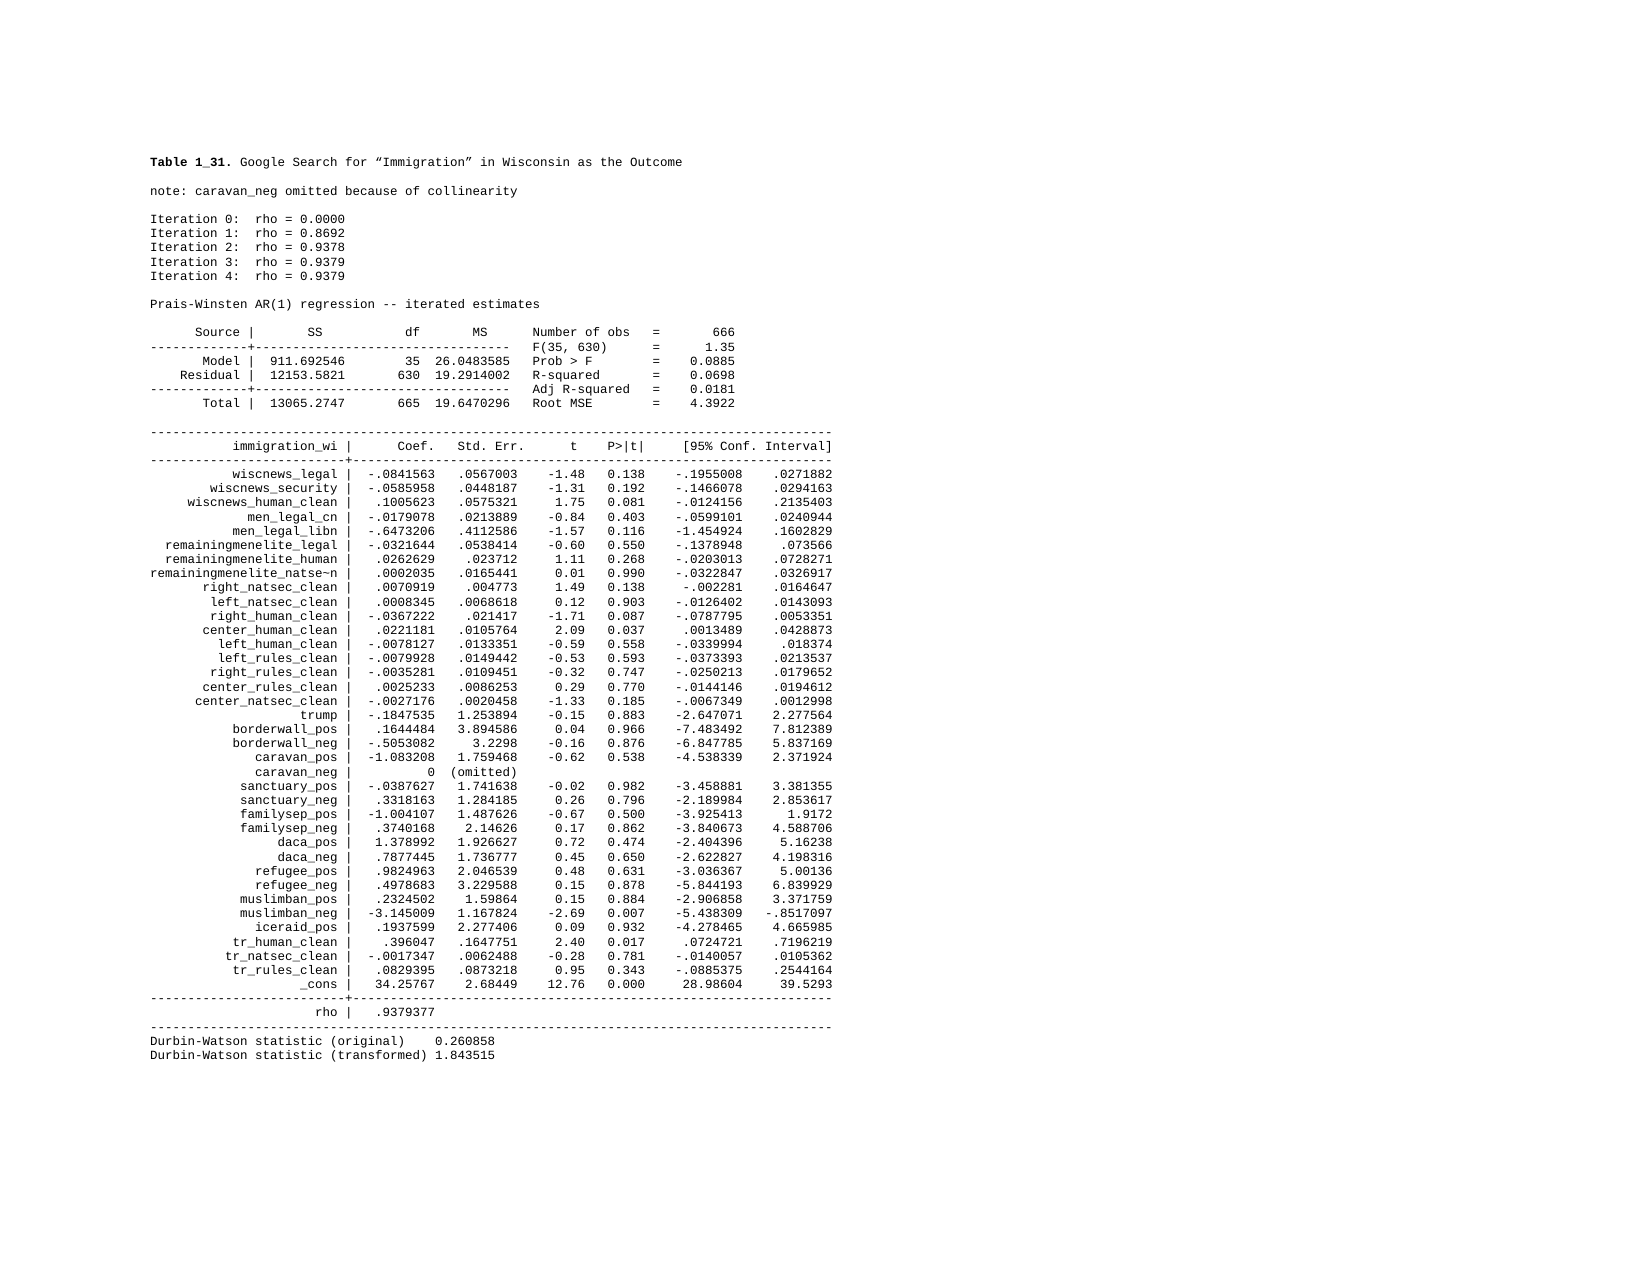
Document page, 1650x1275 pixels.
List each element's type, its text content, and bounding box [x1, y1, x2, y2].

text right_natsec_clean | .0070919 .004773 1.49 0.138 -.002281 .0164647 [150, 581, 1500, 596]
text ------------------------------------------------------------------------------------------- [150, 1021, 1500, 1035]
text remainingmenelite_natse~n | .0002035 .0165441 0.01 0.990 -.0322847 .0326917 [150, 567, 1500, 581]
text familysep_neg | .3740168 2.14626 0.17 0.862 -3.840673 4.588706 [150, 822, 1500, 836]
text men_legal_libn | -.6473206 .4112586 -1.57 0.116 -1.454924 .1602829 [150, 525, 1500, 539]
text caravan_pos | -1.083208 1.759468 -0.62 0.538 -4.538339 2.371924 [150, 751, 1500, 766]
text tr_rules_clean | .0829395 .0873218 0.95 0.343 -.0885375 .2544164 [150, 964, 1500, 978]
text daca_neg | .7877445 1.736777 0.45 0.650 -2.622827 4.198316 [150, 851, 1500, 865]
text caravan_neg | 0 (omitted) [150, 766, 1500, 780]
text iceraid_pos | .1937599 2.277406 0.09 0.932 -4.278465 4.665985 [150, 921, 1500, 936]
text tr_human_clean | .396047 .1647751 2.40 0.017 .0724721 .7196219 [150, 936, 1500, 950]
text Residual | 12153.5821 630 19.2914002 R-squared = 0.0698 [150, 369, 1500, 383]
text immigration_wi | Coef. Std. Err. t P>|t| [95% Conf. Interval] [150, 440, 1500, 454]
text muslimban_neg | -3.145009 1.167824 -2.69 0.007 -5.438309 -.8517097 [150, 907, 1500, 921]
text muslimban_pos | .2324502 1.59864 0.15 0.884 -2.906858 3.371759 [150, 893, 1500, 907]
text -------------+---------------------------------- Adj R-squared = 0.0181 [150, 383, 1500, 397]
text Iteration 2: rho = 0.9378 [150, 241, 1500, 256]
text --------------------------+---------------------------------------------------------------- [150, 992, 1500, 1006]
text borderwall_neg | -.5053082 3.2298 -0.16 0.876 -6.847785 5.837169 [150, 737, 1500, 751]
text center_natsec_clean | -.0027176 .0020458 -1.33 0.185 -.0067349 .0012998 [150, 695, 1500, 709]
text Total | 13065.2747 665 19.6470296 Root MSE = 4.3922 [150, 397, 1500, 411]
text center_human_clean | .0221181 .0105764 2.09 0.037 .0013489 .0428873 [150, 624, 1500, 638]
text Durbin-Watson statistic (transformed) 1.843515 [150, 1049, 1500, 1063]
text wiscnews_legal | -.0841563 .0567003 -1.48 0.138 -.1955008 .0271882 [150, 468, 1500, 482]
text daca_pos | 1.378992 1.926627 0.72 0.474 -2.404396 5.16238 [150, 836, 1500, 851]
text Prais-Winsten AR(1) regression -- iterated estimates [150, 298, 1500, 312]
text --------------------------+---------------------------------------------------------------- [150, 454, 1500, 468]
text wiscnews_human_clean | .1005623 .0575321 1.75 0.081 -.0124156 .2135403 [150, 496, 1500, 511]
text borderwall_pos | .1644484 3.894586 0.04 0.966 -7.483492 7.812389 [150, 723, 1500, 737]
text -------------+---------------------------------- F(35, 630) = 1.35 [150, 341, 1500, 355]
text sanctuary_pos | -.0387627 1.741638 -0.02 0.982 -3.458881 3.381355 [150, 780, 1500, 794]
text Source | SS df MS Number of obs = 666 [150, 326, 1500, 341]
text remainingmenelite_legal | -.0321644 .0538414 -0.60 0.550 -.1378948 .073566 [150, 539, 1500, 553]
text ------------------------------------------------------------------------------------------- [150, 426, 1500, 440]
text refugee_neg | .4978683 3.229588 0.15 0.878 -5.844193 6.839929 [150, 879, 1500, 893]
text Iteration 3: rho = 0.9379 [150, 256, 1500, 270]
text refugee_pos | .9824963 2.046539 0.48 0.631 -3.036367 5.00136 [150, 865, 1500, 879]
text Iteration 1: rho = 0.8692 [150, 227, 1500, 241]
text center_rules_clean | .0025233 .0086253 0.29 0.770 -.0144146 .0194612 [150, 681, 1500, 695]
text note: caravan_neg omitted because of collinearity [150, 185, 1500, 199]
text rho | .9379377 [150, 1006, 1500, 1021]
text tr_natsec_clean | -.0017347 .0062488 -0.28 0.781 -.0140057 .0105362 [150, 950, 1500, 964]
text Durbin-Watson statistic (original) 0.260858 [150, 1035, 1500, 1049]
text left_rules_clean | -.0079928 .0149442 -0.53 0.593 -.0373393 .0213537 [150, 652, 1500, 666]
text left_human_clean | -.0078127 .0133351 -0.59 0.558 -.0339994 .018374 [150, 638, 1500, 652]
text Table 1_31. Google Search for “Immigration” in Wisconsin as the Outcome [150, 156, 1500, 171]
text right_rules_clean | -.0035281 .0109451 -0.32 0.747 -.0250213 .0179652 [150, 666, 1500, 681]
text left_natsec_clean | .0008345 .0068618 0.12 0.903 -.0126402 .0143093 [150, 596, 1500, 610]
text familysep_pos | -1.004107 1.487626 -0.67 0.500 -3.925413 1.9172 [150, 808, 1500, 822]
text wiscnews_security | -.0585958 .0448187 -1.31 0.192 -.1466078 .0294163 [150, 482, 1500, 496]
text remainingmenelite_human | .0262629 .023712 1.11 0.268 -.0203013 .0728271 [150, 553, 1500, 567]
text Iteration 4: rho = 0.9379 [150, 270, 1500, 284]
text _cons | 34.25767 2.68449 12.76 0.000 28.98604 39.5293 [150, 978, 1500, 992]
text Iteration 0: rho = 0.0000 [150, 213, 1500, 227]
text men_legal_cn | -.0179078 .0213889 -0.84 0.403 -.0599101 .0240944 [150, 511, 1500, 525]
text right_human_clean | -.0367222 .021417 -1.71 0.087 -.0787795 .0053351 [150, 610, 1500, 624]
text sanctuary_neg | .3318163 1.284185 0.26 0.796 -2.189984 2.853617 [150, 794, 1500, 808]
text trump | -.1847535 1.253894 -0.15 0.883 -2.647071 2.277564 [150, 709, 1500, 723]
text Model | 911.692546 35 26.0483585 Prob > F = 0.0885 [150, 355, 1500, 369]
